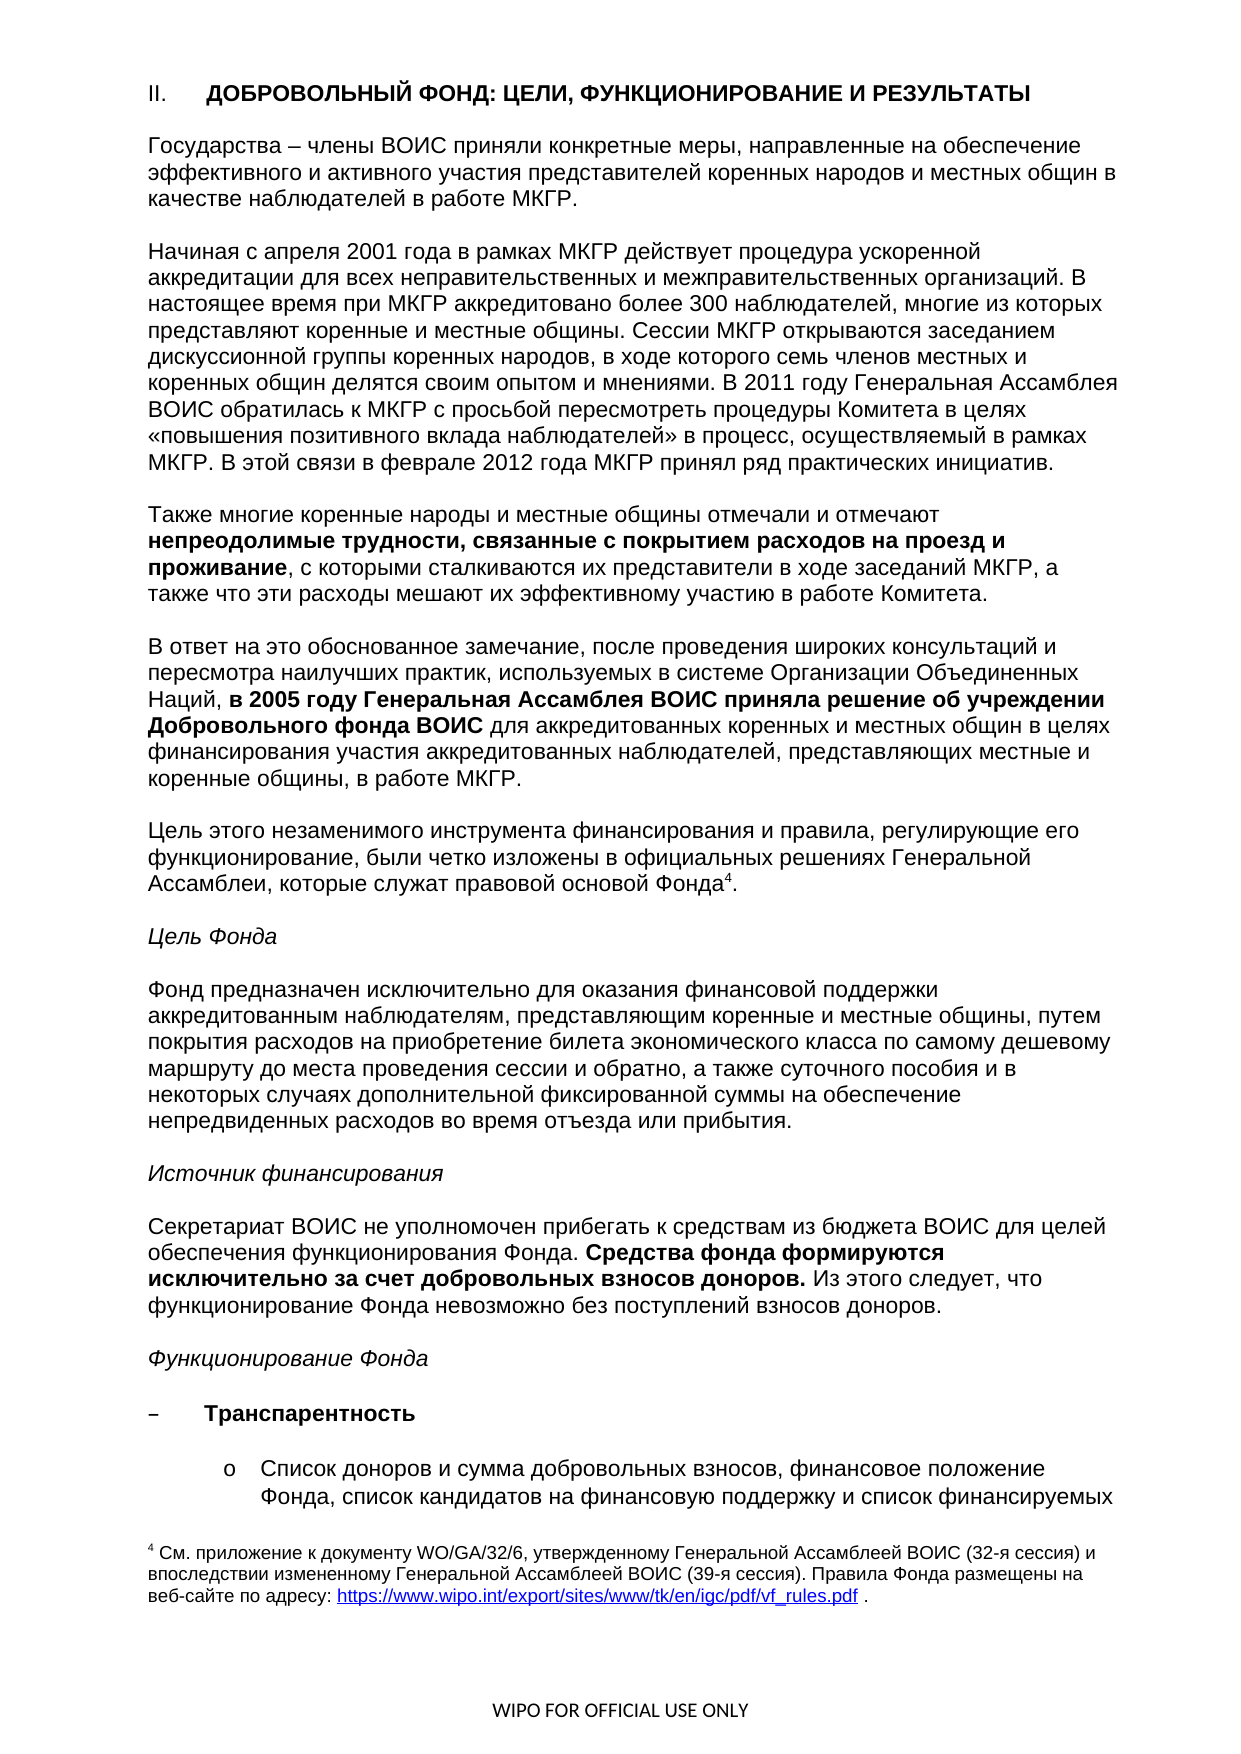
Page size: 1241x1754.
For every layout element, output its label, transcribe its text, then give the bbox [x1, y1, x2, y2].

text Цель этого незаменимого инструмента финансирования и правила, регулирующие его функционирование, были четко изложены в официальных решениях Генеральной Ассамблеи, которые служат правовой основой Фонда. [148, 817, 1122, 896]
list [223, 1455, 1122, 1509]
text Цель Фонда [148, 923, 1122, 949]
text Также многие коренные народы и местные общины отмечали и отмечают непреодолимые трудности, связанные с покрытием расходов на проезд и проживание, с которыми сталкиваются их представители в ходе заседаний МКГР, а также что эти расходы мешают их эффективному участию в работе Комитета. [148, 501, 1122, 607]
text Функционирование Фонда [148, 1344, 1122, 1371]
list Транспарентность [148, 1397, 1122, 1428]
text II. ДОБРОВОЛЬНЫЙ ФОНД: ЦЕЛИ, ФУНКЦИОНИРОВАНИЕ И РЕЗУЛЬТАТЫ [148, 79, 1122, 106]
text Секретариат ВОИС не уполномочен прибегать к средствам из бюджета ВОИС для целей обеспечения функционирования Фонда. Средства фонда формируются исключительно за счет добровольных взносов доноров. Из этого следует, что функционирование Фонда невозможно без поступлений взносов доноров. [148, 1213, 1122, 1318]
text Фонд предназначен исключительно для оказания финансовой поддержки аккредитованным наблюдателям, представляющим коренные и местные общины, путем покрытия расходов на приобретение билета экономического класса по самому дешевому маршруту до места проведения сессии и обратно, а также суточного пособия и в некоторых случаях дополнительной фиксированной суммы на обеспечение непредвиденных расходов во время отъезда или прибытия. [148, 976, 1122, 1134]
text Источник финансирования [148, 1160, 1122, 1186]
text В ответ на это обоснованное замечание, после проведения широких консультаций и пересмотра наилучших практик, используемых в системе Организации Объединенных Наций, в 2005 году Генеральная Ассамблея ВОИС приняла решение об учреждении Добровольного фонда ВОИС для аккредитованных коренных и местных общин в целях финансирования участия аккредитованных наблюдателей, представляющих местные и коренные общины, в работе МКГР. [148, 633, 1122, 791]
text Государства – члены ВОИС приняли конкретные меры, направленные на обеспечение эффективного и активного участия представителей коренных народов и местных общин в качестве наблюдателей в работе МКГР. [148, 132, 1122, 211]
text Начиная с апреля 2001 года в рамках МКГР действует процедура ускоренной аккредитации для всех неправительственных и межправительственных организаций. В настоящее время при МКГР аккредитовано более 300 наблюдателей, многие из которых представляют коренные и местные общины. Сессии МКГР открываются заседанием дискуссионной группы коренных народов, в ходе которого семь членов местных и коренных общин делятся своим опытом и мнениями. В 2011 году Генеральная Ассамблея ВОИС обратилась к МКГР с просьбой пересмотреть процедуры Комитета в целях «повышения позитивного вклада наблюдателей» в процесс, осуществляемый в рамках МКГР. В этой связи в феврале 2012 года МКГР принял ряд практических инициатив. [148, 238, 1122, 475]
